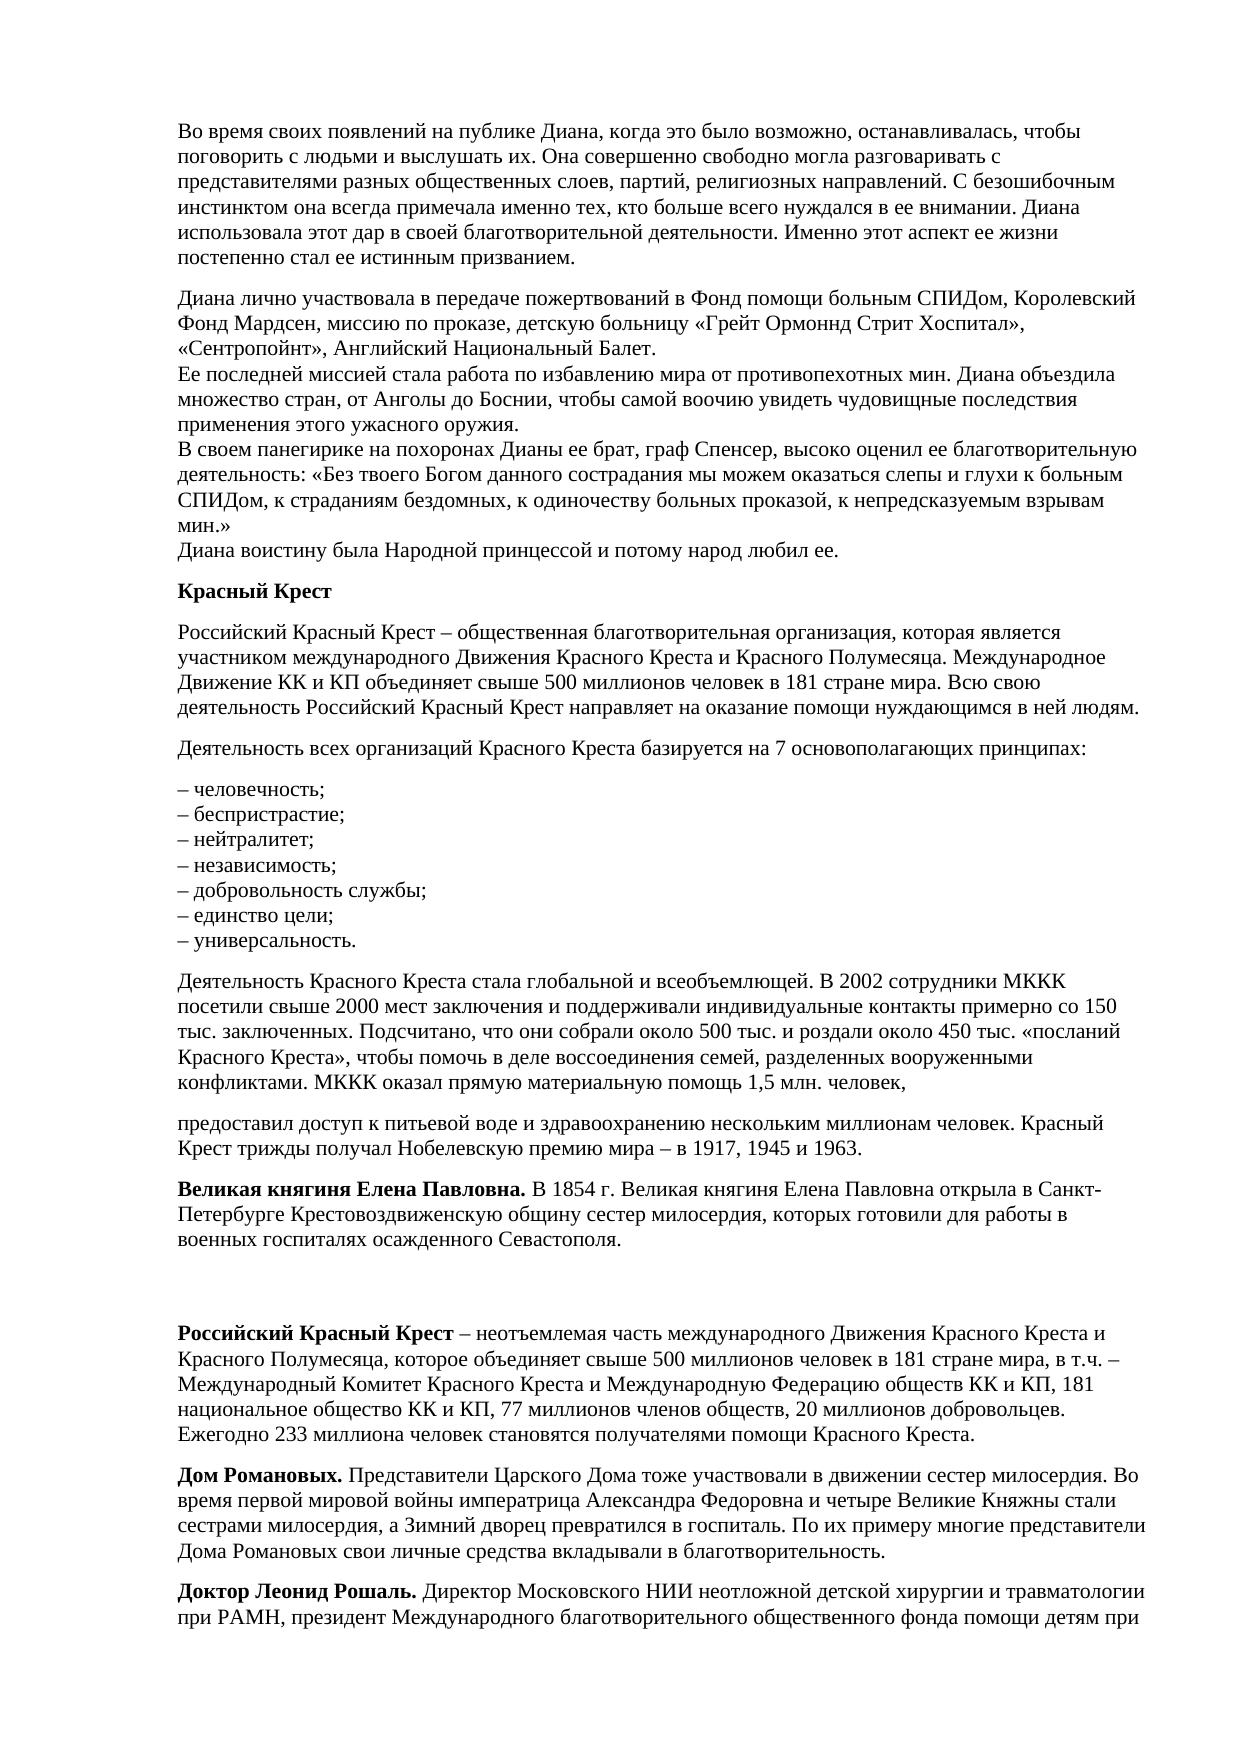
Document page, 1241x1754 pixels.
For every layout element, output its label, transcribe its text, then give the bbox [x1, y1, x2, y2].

text – человечность; – беспристрастие; – нейтралитет; – независимость; – добровольность службы; – единство цели; – универсальность. [177, 776, 1152, 952]
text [177, 1578, 1152, 1629]
text предоставил доступ к питьевой воде и здравоохранению нескольким миллионам человек. Красный Крест трижды получал Нобелевскую премию мира – в 1917, 1945 и 1963. [177, 1110, 1152, 1160]
text Деятельность Красного Креста стала глобальной и всеобъемлющей. В 2002 сотрудники МККК посетили свыше 2000 мест заключения и поддерживали индивидуальные контакты примерно со 150 тыс. заключенных. Подсчитано, что они собрали около 500 тыс. и роздали около 450 тыс. «посланий Красного Креста», чтобы помочь в деле воссоединения семей, разделенных вооруженными конфликтами. МККК оказал прямую материальную помощь 1,5 млн. человек, [177, 968, 1152, 1094]
text Во время своих появлений на публике Диана, когда это было возможно, останавливалась, чтобы поговорить с людьми и выслушать их. Она совершенно свободно могла разговаривать с представителями разных общественных слоев, партий, религиозных направлений. С безошибочным инстинктом она всегда примечала именно тех, кто больше всего нуждался в ее внимании. Диана использовала этот дар в своей благотворительной деятельности. Именно этот аспект ее жизни постепенно стал ее истинным призванием. [177, 118, 1152, 269]
text Дом Романовых. Представители Царского Дома тоже участвовали в движении сестер милосердия. Во время первой мировой войны императрица Александра Федоровна и четыре Великие Княжны стали сестрами милосердия, а Зимний дворец превратился в госпиталь. По их примеру многие представители Дома Романовых свои личные средства вкладывали в благотворительность. [177, 1462, 1152, 1563]
text Красный Крест [177, 578, 1152, 603]
text Диана лично участвовала в передаче пожертвований в Фонд помощи больным СПИДом, Королевский Фонд Мардсен, миссию по проказе, детскую больницу «Грейт Ормоннд Стрит Хоспитал», «Сентропойнт», Английский Национальный Балет. Ее последней миссией стала работа по избавлению мира от противопехотных мин. Диана объездила множество стран, от Анголы до Боснии, чтобы самой воочию увидеть чудовищные последствия применения этого ужасного оружия. В своем панегирике на похоронах Дианы ее брат, граф Спенсер, высоко оценил ее благотворительную деятельность: «Без твоего Богом данного сострадания мы можем оказаться слепы и глухи к больным СПИДом, к страданиям бездомных, к одиночеству больных проказой, к непредсказуемым взрывам мин.» Диана воистину была Народной принцессой и потому народ любил ее. [177, 285, 1152, 562]
text Российский Красный Крест – неотъемлемая часть международного Движения Красного Креста и Красного Полумесяца, которое объединяет свыше 500 миллионов человек в 181 стране мира, в т.ч. – Международный Комитет Красного Креста и Международную Федерацию обществ КК и КП, 181 национальное общество КК и КП, 77 миллионов членов обществ, 20 миллионов добровольцев. Ежегодно 233 миллиона человек становятся получателями помощи Красного Креста. [177, 1320, 1152, 1446]
text Великая княгиня Елена Павловна. В 1854 г. Великая княгиня Елена Павловна открыла в Санкт-Петербурге Крестовоздвиженскую общину сестер милосердия, которых готовили для работы в военных госпиталях осажденного Севастополя. [177, 1176, 1152, 1305]
text Российский Красный Крест – общественная благотворительная организация, которая является участником международного Движения Красного Креста и Красного Полумесяца. Международное Движение КК и КП объединяет свыше 500 миллионов человек в 181 стране мира. Всю свою деятельность Российский Красный Крест направляет на оказание помощи нуждающимся в ней людям. [177, 619, 1152, 719]
text Деятельность всех организаций Красного Креста базируется на 7 основополагающих принципах: [177, 735, 1152, 760]
